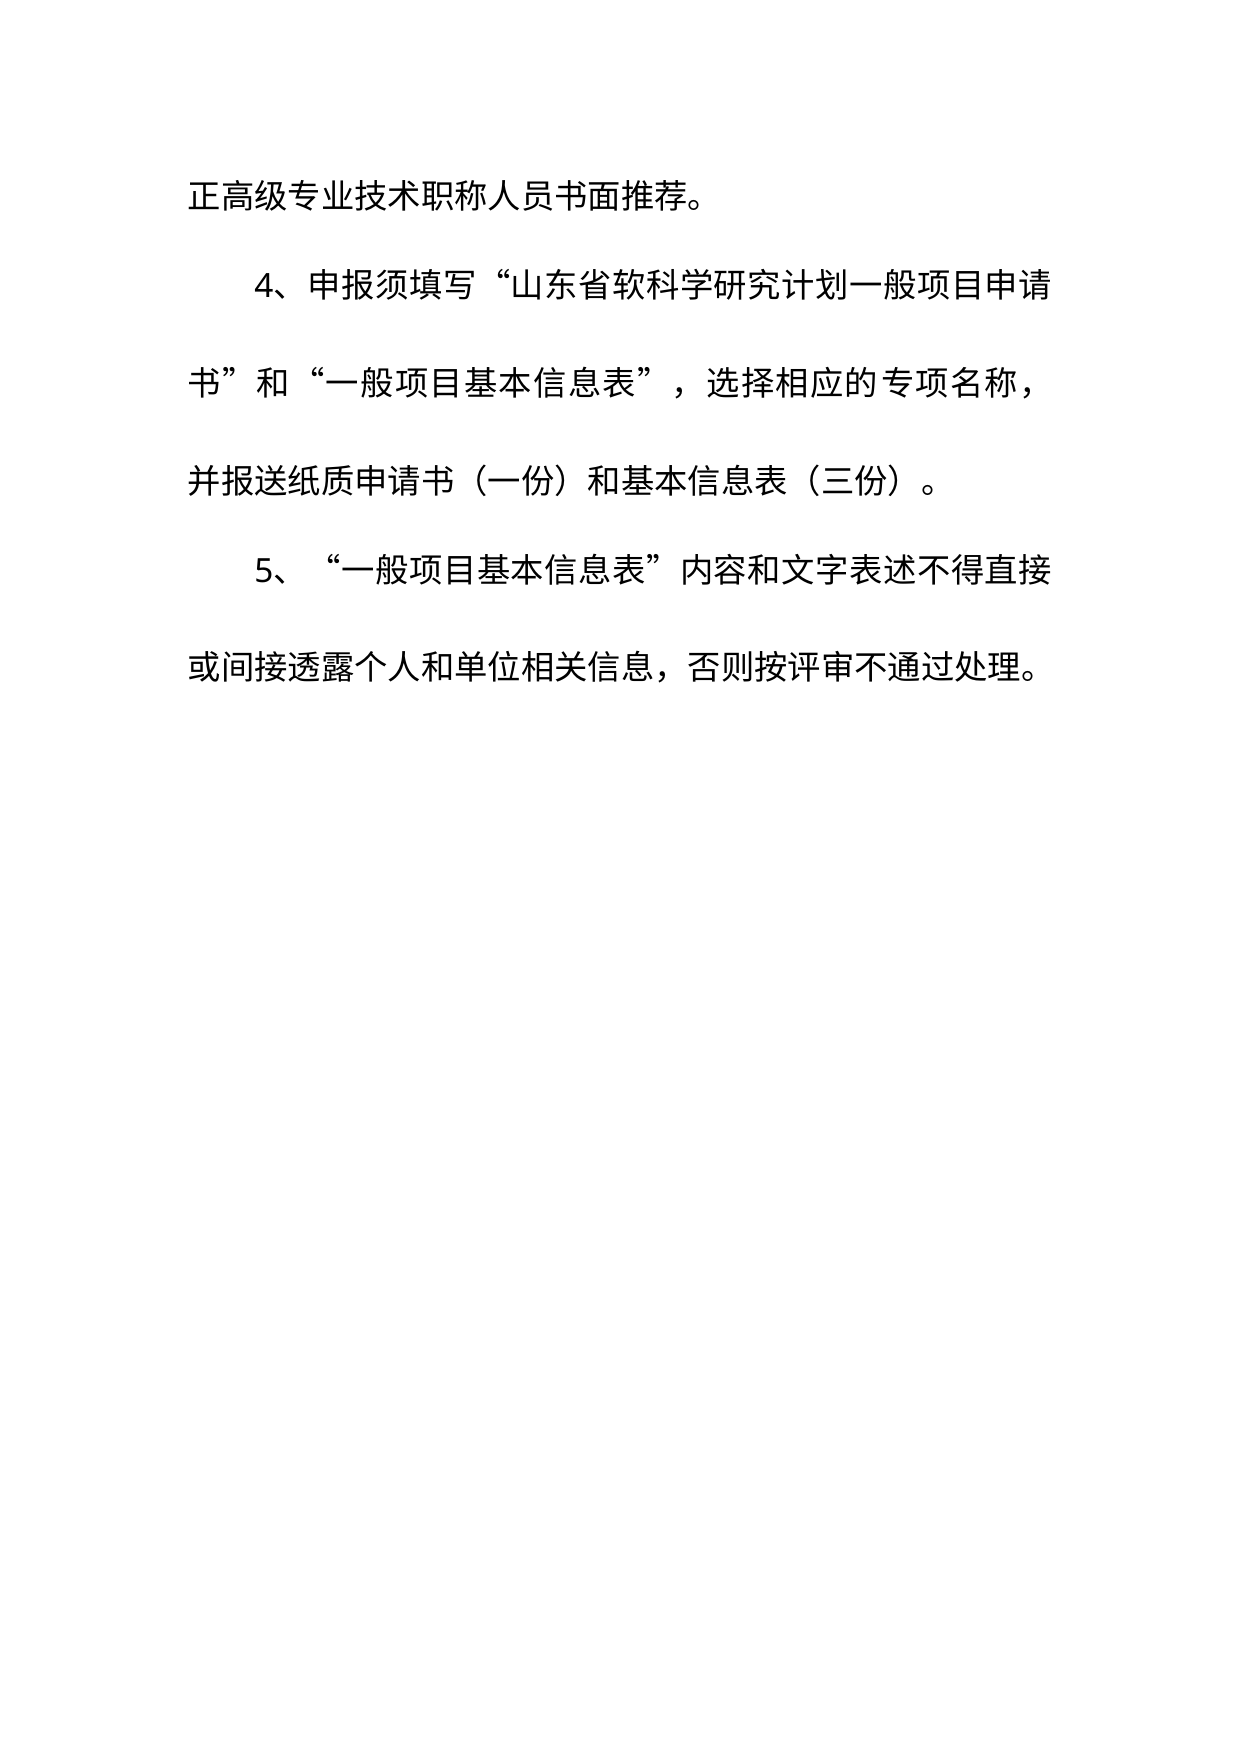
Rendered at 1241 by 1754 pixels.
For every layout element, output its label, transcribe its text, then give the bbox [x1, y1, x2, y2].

text 4、申报须填写“山东省软科学研究计划一般项目申请书”和“一般项目基本信息表”，选择相应的专项名称，并报送纸质申请书（一份）和基本信息表（三份）。 [187, 251, 1053, 511]
text 5、“一般项目基本信息表”内容和文字表述不得直接或间接透露个人和单位相关信息，否则按评审不通过处理。 [187, 535, 1053, 698]
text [187, 162, 1053, 227]
